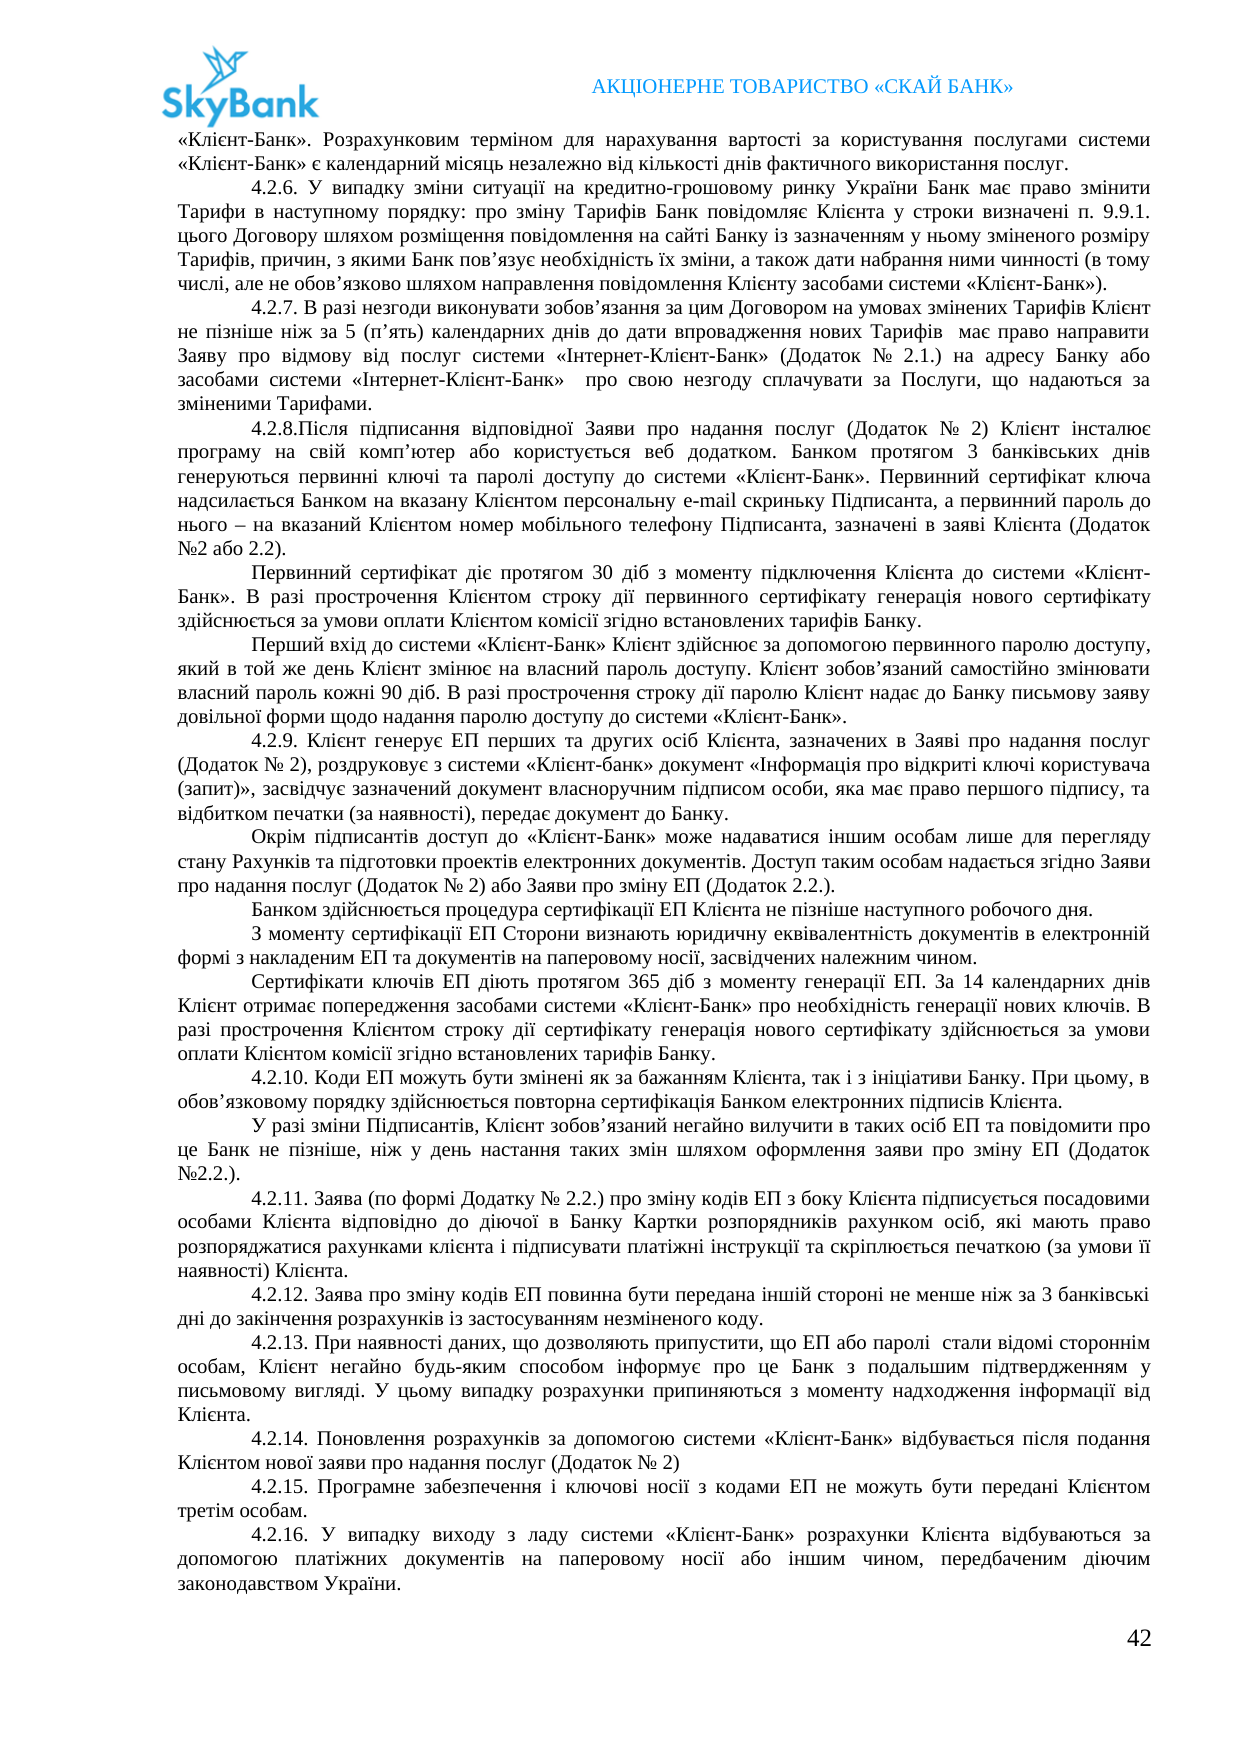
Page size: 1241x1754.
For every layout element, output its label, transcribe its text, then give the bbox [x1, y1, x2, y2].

text 4.2.10. Коди ЕП можуть бути змінені як за бажанням Клієнта, так і з ініціативи Банку. При цьому, в обов’язковому порядку здійснюється повторна сертифікація Банком електронних підписів Клієнта. [177, 1065, 1152, 1113]
text Перший вхід до системи «Клієнт-Банк» Клієнт здійснює за допомогою первинного паролю доступу, який в той же день Клієнт змінює на власний пароль доступу. Клієнт зобов’язаний самостійно змінювати власний пароль кожні 90 діб. В разі прострочення строку дії паролю Клієнт надає до Банку письмову заяву довільної форми щодо надання паролю доступу до системи «Клієнт-Банк». [177, 632, 1152, 728]
text 4.2.13. При наявності даних, що дозволяють припустити, що ЕП або паролі стали відомі стороннім особам, Клієнт негайно будь-яким способом інформує про це Банк з подальшим підтвердженням у письмовому вигляді. У цьому випадку розрахунки припиняються з моменту надходження інформації від Клієнта. [177, 1330, 1152, 1426]
text З моменту сертифікації ЕП Сторони визнають юридичну еквівалентність документів в електронній формі з накладеним ЕП та документів на паперовому носії, засвідчених належним чином. [177, 921, 1152, 969]
text 4.2.8.Після підписання відповідної Заяви про надання послуг (Додаток № 2) Клієнт інсталює програму на свій комп’ютер або користується веб додатком. Банком протягом 3 банківських днів генеруються первинні ключі та паролі доступу до системи «Клієнт-Банк». Первинний сертифікат ключа надсилається Банком на вказану Клієнтом персональну e-mail скриньку Підписанта, а первинний пароль до нього – на вказаний Клієнтом номер мобільного телефону Підписанта, зазначені в заяві Клієнта (Додаток №2 або 2.2). [177, 415, 1152, 560]
text 4.2.14. Поновлення розрахунків за допомогою системи «Клієнт-Банк» відбувається після подання Клієнтом нової заяви про надання послуг (Додаток № 2) [177, 1426, 1152, 1474]
picture [142, 35, 349, 140]
text Банком здійснюється процедура сертифікації ЕП Клієнта не пізніше наступного робочого дня. [177, 897, 1152, 921]
text 4.2.7. В разі незгоди виконувати зобов’язання за цим Договором на умовах змінених Тарифів Клієнт не пізніше ніж за 5 (п’ять) календарних днів до дати впровадження нових Тарифів має право направити Заяву про відмову від послуг системи «Інтернет-Клієнт-Банк» (Додаток № 2.1.) на адресу Банку або засобами системи «Інтернет-Клієнт-Банк» про свою незгоду сплачувати за Послуги, що надаються за зміненими Тарифами. [177, 295, 1152, 415]
text 4.2.16. У випадку виходу з ладу системи «Клієнт-Банк» розрахунки Клієнта відбуваються за допомогою платіжних документів на паперовому носії або іншим чином, передбаченим діючим законодавством України. [177, 1522, 1152, 1594]
text Окрім підписантів доступ до «Клієнт-Банк» може надаватися іншим особам лише для перегляду стану Рахунків та підготовки проектів електронних документів. Доступ таким особам надається згідно Заяви про надання послуг (Додаток № 2) або Заяви про зміну ЕП (Додаток 2.2.). [177, 824, 1152, 897]
text Сертифікати ключів ЕП діють протягом 365 діб з моменту генерації ЕП. За 14 календарних днів Клієнт отримає попередження засобами системи «Клієнт-Банк» про необхідність генерації нових ключів. В разі прострочення Клієнтом строку дії сертифікату генерація нового сертифікату здійснюється за умови оплати Клієнтом комісії згідно встановлених тарифів Банку. [177, 969, 1152, 1065]
text Первинний сертифікат діє протягом 30 діб з моменту підключення Клієнта до системи «Клієнт-Банк». В разі прострочення Клієнтом строку дії первинного сертифікату генерація нового сертифікату здійснюється за умови оплати Клієнтом комісії згідно встановлених тарифів Банку. [177, 560, 1152, 632]
text 4.2.6. У випадку зміни ситуації на кредитно-грошовому ринку України Банк має право змінити Тарифи в наступному порядку: про зміну Тарифів Банк повідомляє Клієнта у строки визначені п. 9.9.1. цього Договору шляхом розміщення повідомлення на сайті Банку із зазначенням у ньому зміненого розміру Тарифів, причин, з якими Банк пов’язує необхідність їх зміни, а також дати набрання ними чинності (в тому числі, але не обов’язково шляхом направлення повідомлення Клієнту засобами системи «Клієнт-Банк»). [177, 175, 1152, 295]
text 4.2.12. Заява про зміну кодів ЕП повинна бути передана іншій стороні не менше ніж за 3 банківські дні до закінчення розрахунків із застосуванням незміненого коду. [177, 1282, 1152, 1330]
text У разі зміни Підписантів, Клієнт зобов’язаний негайно вилучити в таких осіб ЕП та повідомити про це Банк не пізніше, ніж у день настання таких змін шляхом оформлення заяви про зміну ЕП (Додаток №2.2.). [177, 1113, 1152, 1185]
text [177, 127, 1152, 175]
text 4.2.15. Програмне забезпечення і ключові носії з кодами ЕП не можуть бути передані Клієнтом третім особам. [177, 1474, 1152, 1522]
text 4.2.11. Заява (по формі Додатку № 2.2.) про зміну кодів ЕП з боку Клієнта підписується посадовими особами Клієнта відповідно до діючої в Банку Картки розпорядників рахунком осіб, які мають право розпоряджатися рахунками клієнта і підписувати платіжні інструкції та скріплюється печаткою (за умови її наявності) Клієнта. [177, 1185, 1152, 1282]
text 4.2.9. Клієнт генерує ЕП перших та других осіб Клієнта, зазначених в Заяві про надання послуг (Додаток № 2), роздруковує з системи «Клієнт-банк» документ «Інформація про відкриті ключі користувача (запит)», засвідчує зазначений документ власноручним підписом особи, яка має право першого підпису, та відбитком печатки (за наявності), передає документ до Банку. [177, 728, 1152, 824]
